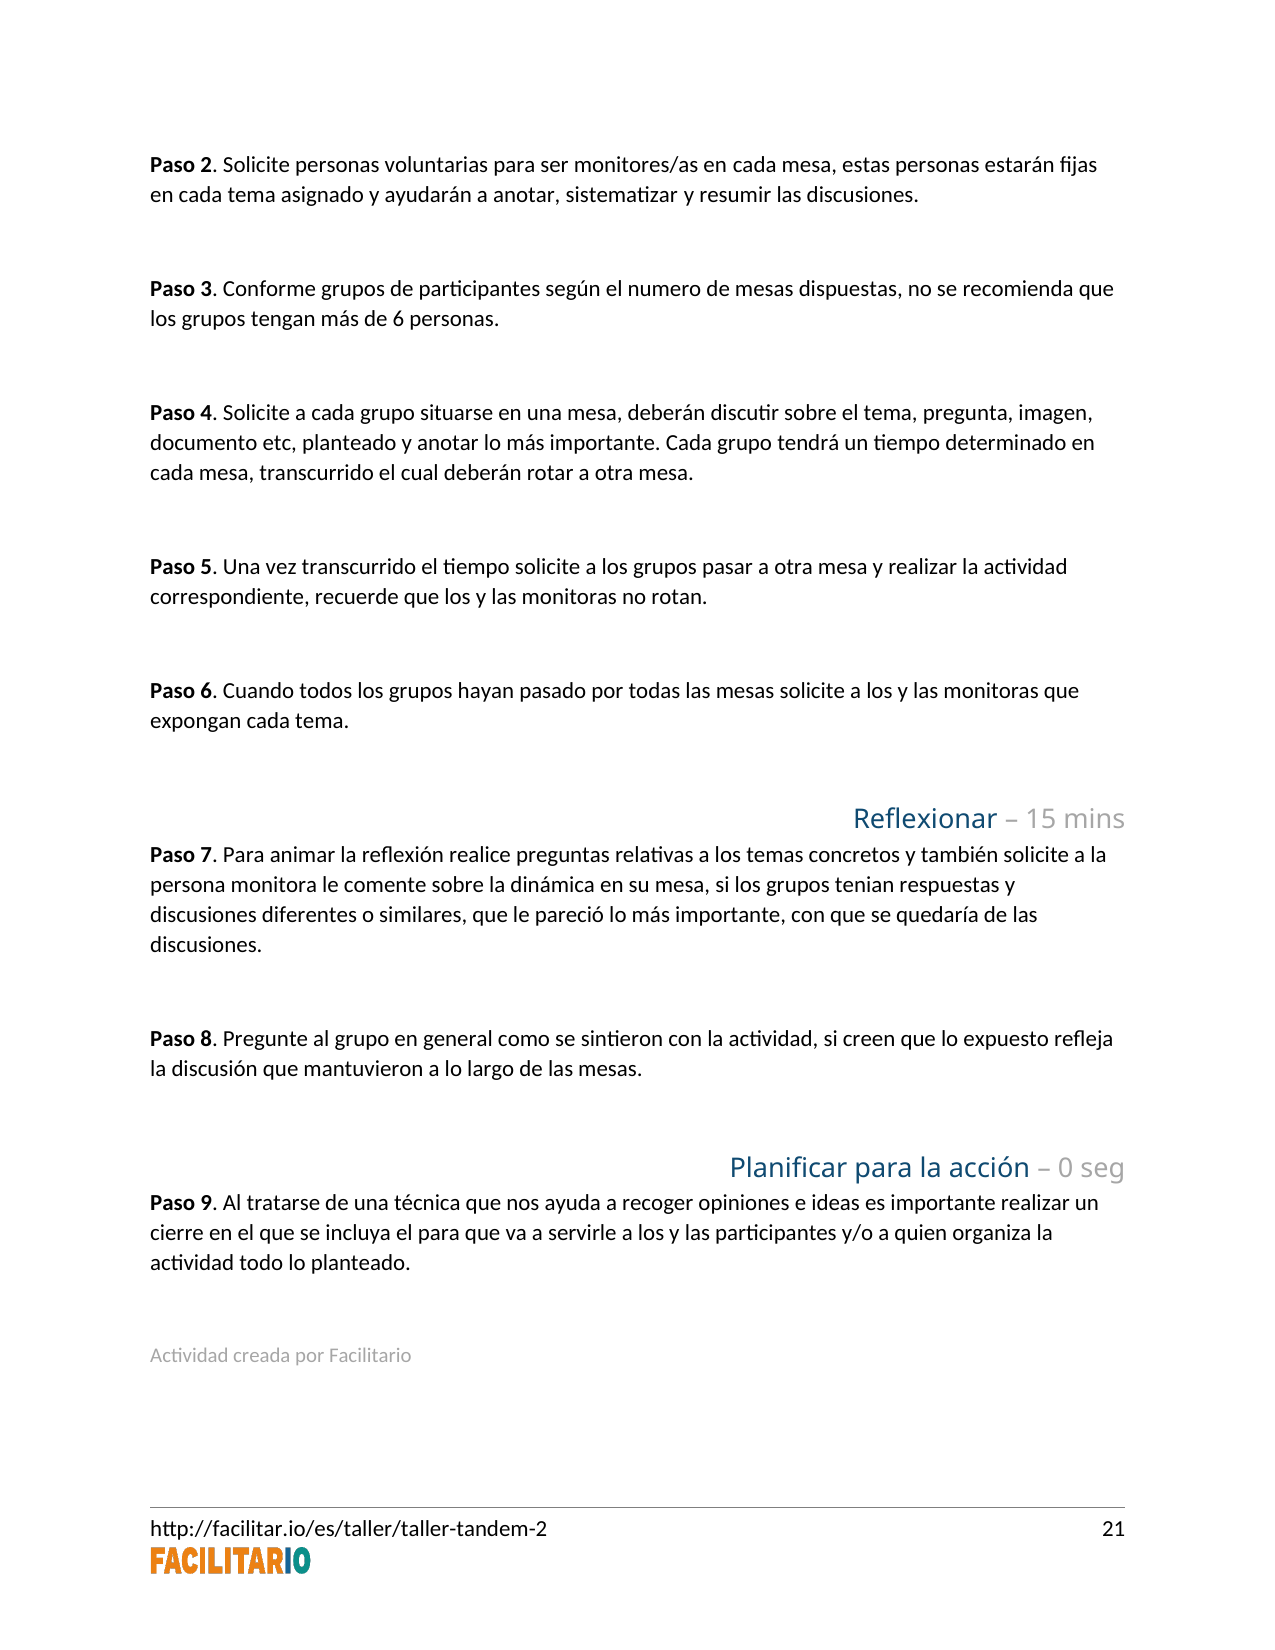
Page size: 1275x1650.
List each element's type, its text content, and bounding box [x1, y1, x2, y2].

text Actividad creada por Facilitario [150, 1342, 1125, 1367]
subtitle Planificar para la acción – 0 seg [150, 1148, 1125, 1185]
text Paso 4. Solicite a cada grupo situarse en una mesa, deberán discutir sobre el tema, pregunta, imagen, documento etc, planteado y anotar lo más importante. Cada grupo tendrá un tiempo determinado en cada mesa, transcurrido el cual deberán rotar a otra mesa. [150, 398, 1125, 486]
subtitle Reflexionar – 15 mins [150, 800, 1125, 837]
text Paso 3. Conforme grupos de participantes según el numero de mesas dispuestas, no se recomienda que los grupos tengan más de 6 personas. [150, 274, 1125, 332]
text Paso 8. Pregunte al grupo en general como se sintieron con la actividad, si creen que lo expuesto refleja la discusión que mantuvieron a lo largo de las mesas. [150, 1024, 1125, 1082]
text Paso 7. Para animar la reflexión realice preguntas relativas a los temas concretos y también solicite a la persona monitora le comente sobre la dinámica en su mesa, si los grupos tenian respuestas y discusiones diferentes o similares, que le pareció lo más importante, con que se quedaría de las discusiones. [150, 840, 1125, 958]
text Paso 6. Cuando todos los grupos hayan pasado por todas las mesas solicite a los y las monitoras que expongan cada tema. [150, 676, 1125, 734]
text Paso 2. Solicite personas voluntarias para ser monitores/as en cada mesa, estas personas estarán fijas en cada tema asignado y ayudarán a anotar, sistematizar y resumir las discusiones. [150, 150, 1125, 208]
picture [145, 1544, 315, 1576]
text Paso 9. Al tratarse de una técnica que nos ayuda a recoger opiniones e ideas es importante realizar un cierre en el que se incluya el para que va a servirle a los y las participantes y/o a quien organiza la actividad todo lo planteado. [150, 1188, 1125, 1276]
text Paso 5. Una vez transcurrido el tiempo solicite a los grupos pasar a otra mesa y realizar la actividad correspondiente, recuerde que los y las monitoras no rotan. [150, 552, 1125, 610]
